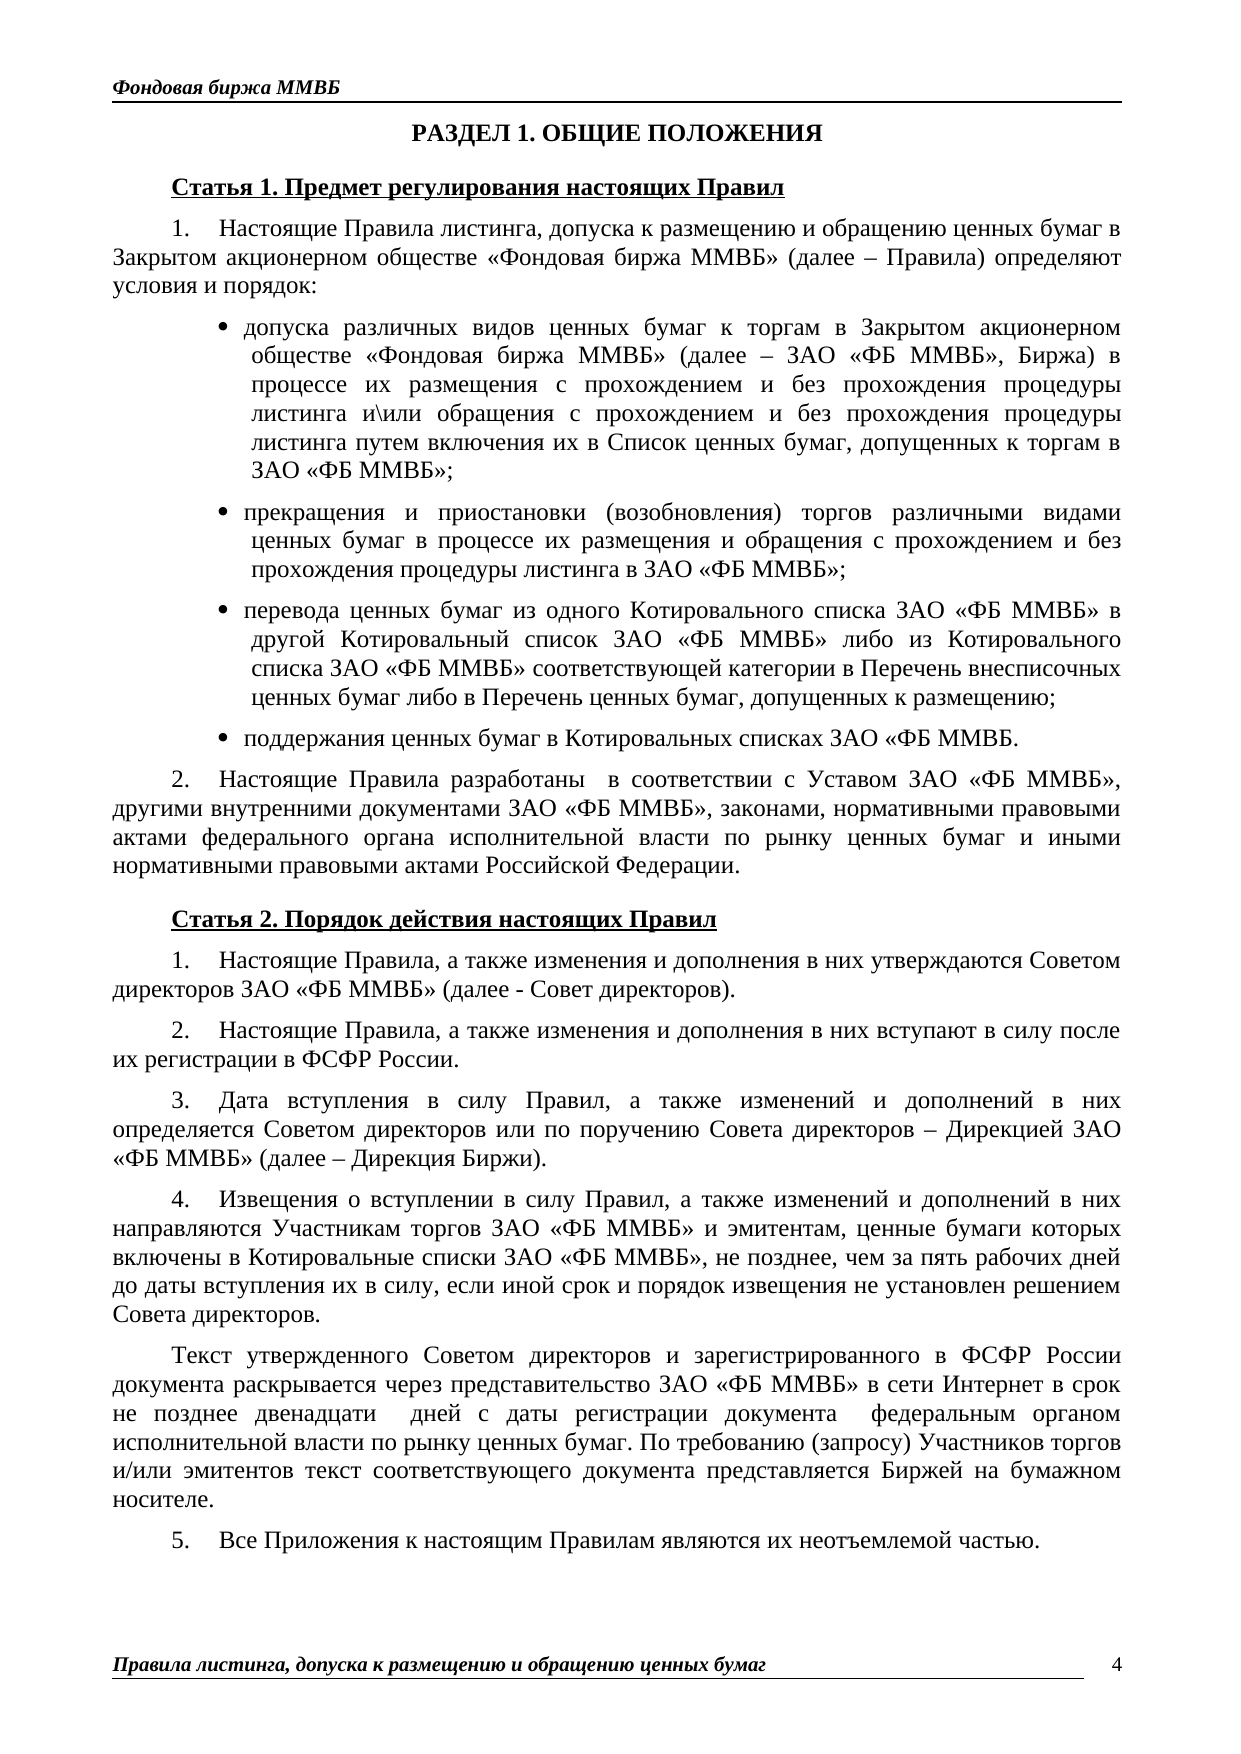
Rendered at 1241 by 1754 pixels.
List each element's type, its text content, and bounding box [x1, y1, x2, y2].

text 2. Настоящие Правила разработаны в соответствии с Уставом ЗАО «ФБ ММВБ», другими внутренними документами ЗАО «ФБ ММВБ», законами, нормативными правовыми актами федерального органа исполнительной власти по рынку ценных бумаг и иными нормативными правовыми актами Российской Федерации. [112, 764, 1122, 879]
list перевода ценных бумаг из одного Котировального списка ЗАО «ФБ ММВБ» в другой Котировальный список ЗАО «ФБ ММВБ» либо из Котировального списка ЗАО «ФБ ММВБ» соответствующей категории в Перечень внесписочных ценных бумаг либо в Перечень ценных бумаг, допущенных к размещению; [218, 596, 1122, 711]
text 3. Дата вступления в силу Правил, а также изменений и дополнений в них определяется Советом директоров или по поручению Совета директоров – Дирекцией ЗАО «ФБ ММВБ» (далее – Дирекция Биржи). [112, 1086, 1122, 1172]
text 4. Извещения о вступлении в силу Правил, а также изменений и дополнений в них направляются Участникам торгов ЗАО «ФБ ММВБ» и эмитентам, ценные бумаги которых включены в Котировальные списки ЗАО «ФБ ММВБ», не позднее, чем за пять рабочих дней до даты вступления их в силу, если иной срок и порядок извещения не установлен решением Совета директоров. [112, 1184, 1122, 1328]
list допуска различных видов ценных бумаг к торгам в Закрытом акционерном обществе «Фондовая биржа ММВБ» (далее – ЗАО «ФБ ММВБ», Биржа) в процессе их размещения с прохождением и без прохождения процедуры листинга и\или обращения с прохождением и без прохождения процедуры листинга путем включения их в Список ценных бумаг, допущенных к торгам в ЗАО «ФБ ММВБ»; [218, 312, 1122, 484]
list прекращения и приостановки (возобновления) торгов различными видами ценных бумаг в процессе их размещения и обращения с прохождением и без прохождения процедуры листинга в ЗАО «ФБ ММВБ»; [218, 497, 1122, 583]
text 1. Настоящие Правила листинга, допуска к размещению и обращению ценных бумаг в Закрытом акционерном обществе «Фондовая биржа ММВБ» (далее – Правила) определяют условия и порядок: [112, 213, 1122, 299]
text Текст утвержденного Советом директоров и зарегистрированного в ФСФР России документа раскрывается через представительство ЗАО «ФБ ММВБ» в сети Интернет в срок не позднее двенадцати дней с даты регистрации документа федеральным органом исполнительной власти по рынку ценных бумаг. По требованию (запросу) Участников торгов и/или эмитентов текст соответствующего документа представляется Биржей на бумажном носителе. [112, 1341, 1122, 1513]
list поддержания ценных бумаг в Котировальных списках ЗАО «ФБ ММВБ. [218, 723, 1122, 752]
text 2. Настоящие Правила, а также изменения и дополнения в них вступают в силу после их регистрации в ФСФР России. [112, 1016, 1122, 1073]
text 1. Настоящие Правила, а также изменения и дополнения в них утверждаются Советом директоров ЗАО «ФБ ММВБ» (далее - Совет директоров). [112, 946, 1122, 1003]
subtitle Статья 2. Порядок действия настоящих Правил [112, 904, 1122, 933]
subtitle РАЗДЕЛ 1. ОБЩИЕ ПОЛОЖЕНИЯ [112, 118, 1122, 147]
subtitle Статья 1. Предмет регулирования настоящих Правил [112, 172, 1122, 201]
text 5. Все Приложения к настоящим Правилам являются их неотъемлемой частью. [112, 1526, 1122, 1554]
